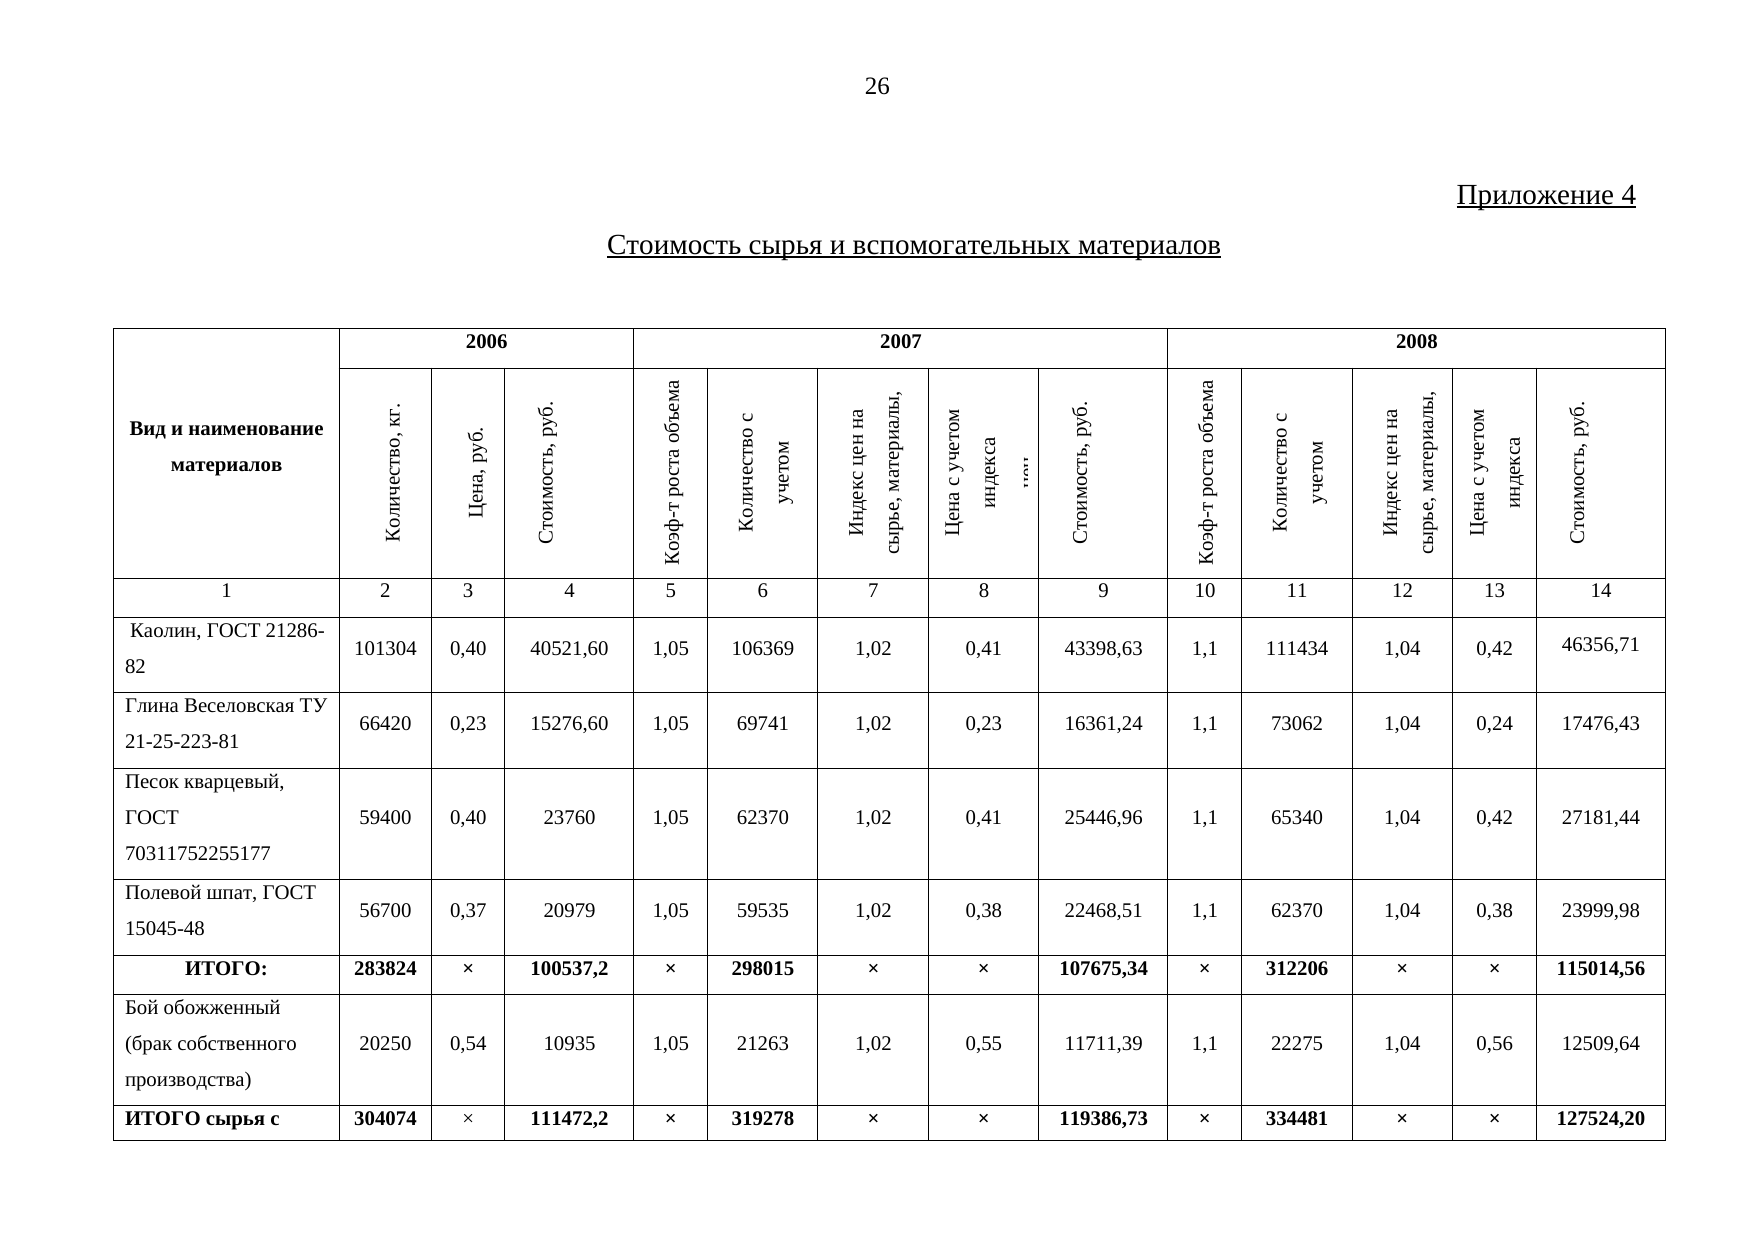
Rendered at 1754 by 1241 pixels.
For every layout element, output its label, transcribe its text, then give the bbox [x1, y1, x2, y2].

table_cell 1,1 [1168, 693, 1241, 768]
table_cell 14 [1537, 579, 1665, 617]
table_cell 1,1 [1168, 995, 1241, 1105]
table_cell 1,02 [818, 769, 928, 879]
table_cell 12509,64 [1537, 995, 1665, 1105]
table_cell 4 [505, 579, 633, 617]
table_cell 1,1 [1168, 880, 1241, 954]
table_cell 1,02 [818, 693, 928, 768]
table_cell 1,04 [1353, 769, 1452, 879]
text Стоимость сырья и вспомогательных материалов [118, 227, 1636, 261]
table_cell 25446,96 [1039, 769, 1167, 879]
table_cell 7 [818, 579, 928, 617]
table_cell 59535 [708, 880, 817, 954]
table_cell × [929, 956, 1038, 994]
table_cell 23999,98 [1537, 880, 1665, 954]
table_cell Цена, руб. [432, 369, 504, 577]
table_cell Стоимость, руб. [1039, 369, 1167, 577]
table_cell 0,54 [432, 995, 504, 1105]
table_cell 12 [1353, 579, 1452, 617]
table_cell 22275 [1242, 995, 1352, 1105]
table_cell 13 [1453, 579, 1536, 617]
table_header 2006 [340, 329, 633, 367]
table_cell 312206 [1242, 956, 1352, 994]
table_cell 22468,51 [1039, 880, 1167, 954]
table_cell 0,42 [1453, 769, 1536, 879]
table_cell 62370 [708, 769, 817, 879]
table_cell 43398,63 [1039, 618, 1167, 692]
table_cell 65340 [1242, 769, 1352, 879]
table_cell 0,55 [929, 995, 1038, 1105]
table_cell ИТОГО: [114, 956, 339, 994]
table_cell 10 [1168, 579, 1241, 617]
table_cell 1,04 [1353, 995, 1452, 1105]
table_cell × [1353, 1106, 1452, 1139]
table_cell Количество с учетом коэффициента [1242, 369, 1352, 577]
table_cell 0,41 [929, 769, 1038, 879]
table_cell Цена с учетом индекса цен [1453, 369, 1536, 577]
table_cell 0,40 [432, 769, 504, 879]
table_cell 0,24 [1453, 693, 1536, 768]
table_cell 1,04 [1353, 618, 1452, 692]
table_cell 0,37 [432, 880, 504, 954]
table_cell 1,04 [1353, 693, 1452, 768]
table_cell 15276,60 [505, 693, 633, 768]
table_cell 5 [634, 579, 707, 617]
table_cell 283824 [340, 956, 431, 994]
table_cell × [1168, 956, 1241, 994]
table_cell Глина Веселовская ТУ 21-25-223-81 [114, 693, 339, 768]
table_cell 115014,56 [1537, 956, 1665, 994]
table_cell 62370 [1242, 880, 1352, 954]
table_cell × [818, 1106, 928, 1139]
table_cell Каолин, ГОСТ 21286-82 [114, 618, 339, 692]
table_cell 0,38 [1453, 880, 1536, 954]
table_cell 0,38 [929, 880, 1038, 954]
table_cell 0,41 [929, 618, 1038, 692]
table_cell × [1353, 956, 1452, 994]
table_cell 8 [929, 579, 1038, 617]
table_cell 11 [1242, 579, 1352, 617]
table_cell 16361,24 [1039, 693, 1167, 768]
table_cell 1,1 [1168, 618, 1241, 692]
table_cell 111472,2 [505, 1106, 633, 1139]
table_cell × [1168, 1106, 1241, 1139]
table_cell 298015 [708, 956, 817, 994]
text Приложение 4 [118, 177, 1636, 211]
table_cell × [1453, 1106, 1536, 1139]
table_cell × [432, 1106, 504, 1139]
table_cell 66420 [340, 693, 431, 768]
table_cell Коэф-т роста объема выпуска продукции [634, 369, 707, 577]
table_cell Индекс цен на сырье, материалы, топливо и энергию [818, 369, 928, 577]
table_cell 127524,20 [1537, 1106, 1665, 1139]
table_header Вид и наименование материалов [114, 329, 339, 577]
table_cell 0,56 [1453, 995, 1536, 1105]
table_cell 107675,34 [1039, 956, 1167, 994]
table_cell 111434 [1242, 618, 1352, 692]
table_cell 1,05 [634, 769, 707, 879]
table_cell 23760 [505, 769, 633, 879]
table_cell × [634, 956, 707, 994]
table_cell 73062 [1242, 693, 1352, 768]
table_cell 319278 [708, 1106, 817, 1139]
table_cell 21263 [708, 995, 817, 1105]
table_header 2007 [634, 329, 1167, 367]
table_cell 11711,39 [1039, 995, 1167, 1105]
table_cell 0,40 [432, 618, 504, 692]
table_cell 304074 [340, 1106, 431, 1139]
table_cell × [634, 1106, 707, 1139]
table_cell × [1453, 956, 1536, 994]
table_cell 2 [340, 579, 431, 617]
table_cell 9 [1039, 579, 1167, 617]
table_cell Бой обожженный (брак собственного производства) [114, 995, 339, 1105]
table_cell 69741 [708, 693, 817, 768]
table_cell Количество, кг. [340, 369, 431, 577]
table_cell 20250 [340, 995, 431, 1105]
table_cell × [929, 1106, 1038, 1139]
table_cell 46356,71 [1537, 618, 1665, 692]
table_cell 101304 [340, 618, 431, 692]
table_cell Стоимость, руб. [505, 369, 633, 577]
table_cell 1,02 [818, 880, 928, 954]
table_cell 1,05 [634, 880, 707, 954]
table_cell Цена с учетом индекса цен [929, 369, 1038, 577]
table_cell 1 [114, 579, 339, 617]
table_cell 1,05 [634, 995, 707, 1105]
table_cell Коэф-т роста объема выпуска продукции [1168, 369, 1241, 577]
table_cell 1,1 [1168, 769, 1241, 879]
table_cell 1,04 [1353, 880, 1452, 954]
table_cell 40521,60 [505, 618, 633, 692]
table_cell 106369 [708, 618, 817, 692]
table_cell Полевой шпат, ГОСТ 15045-48 [114, 880, 339, 954]
table_cell 1,05 [634, 693, 707, 768]
table_cell 0,23 [929, 693, 1038, 768]
table_cell 1,02 [818, 995, 928, 1105]
table_cell 17476,43 [1537, 693, 1665, 768]
table_cell 1,05 [634, 618, 707, 692]
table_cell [114, 1106, 339, 1139]
table_cell Песок кварцевый, ГОСТ 70311752255177 [114, 769, 339, 879]
table_cell 334481 [1242, 1106, 1352, 1139]
table_cell 20979 [505, 880, 633, 954]
table_header 2008 [1168, 329, 1665, 367]
table_cell × [818, 956, 928, 994]
table_cell 56700 [340, 880, 431, 954]
table_cell × [432, 956, 504, 994]
table_cell 100537,2 [505, 956, 633, 994]
table_cell Количество с учетом коэффициента [708, 369, 817, 577]
table_cell 59400 [340, 769, 431, 879]
table_cell 0,42 [1453, 618, 1536, 692]
table_cell 1,02 [818, 618, 928, 692]
table_cell 119386,73 [1039, 1106, 1167, 1139]
table_cell 3 [432, 579, 504, 617]
table_cell 0,23 [432, 693, 504, 768]
table_cell 6 [708, 579, 817, 617]
table_cell 27181,44 [1537, 769, 1665, 879]
table_cell Индекс цен на сырье, материалы, топливо и энергию [1353, 369, 1452, 577]
table_cell 10935 [505, 995, 633, 1105]
table_cell Стоимость, руб. [1537, 369, 1665, 577]
